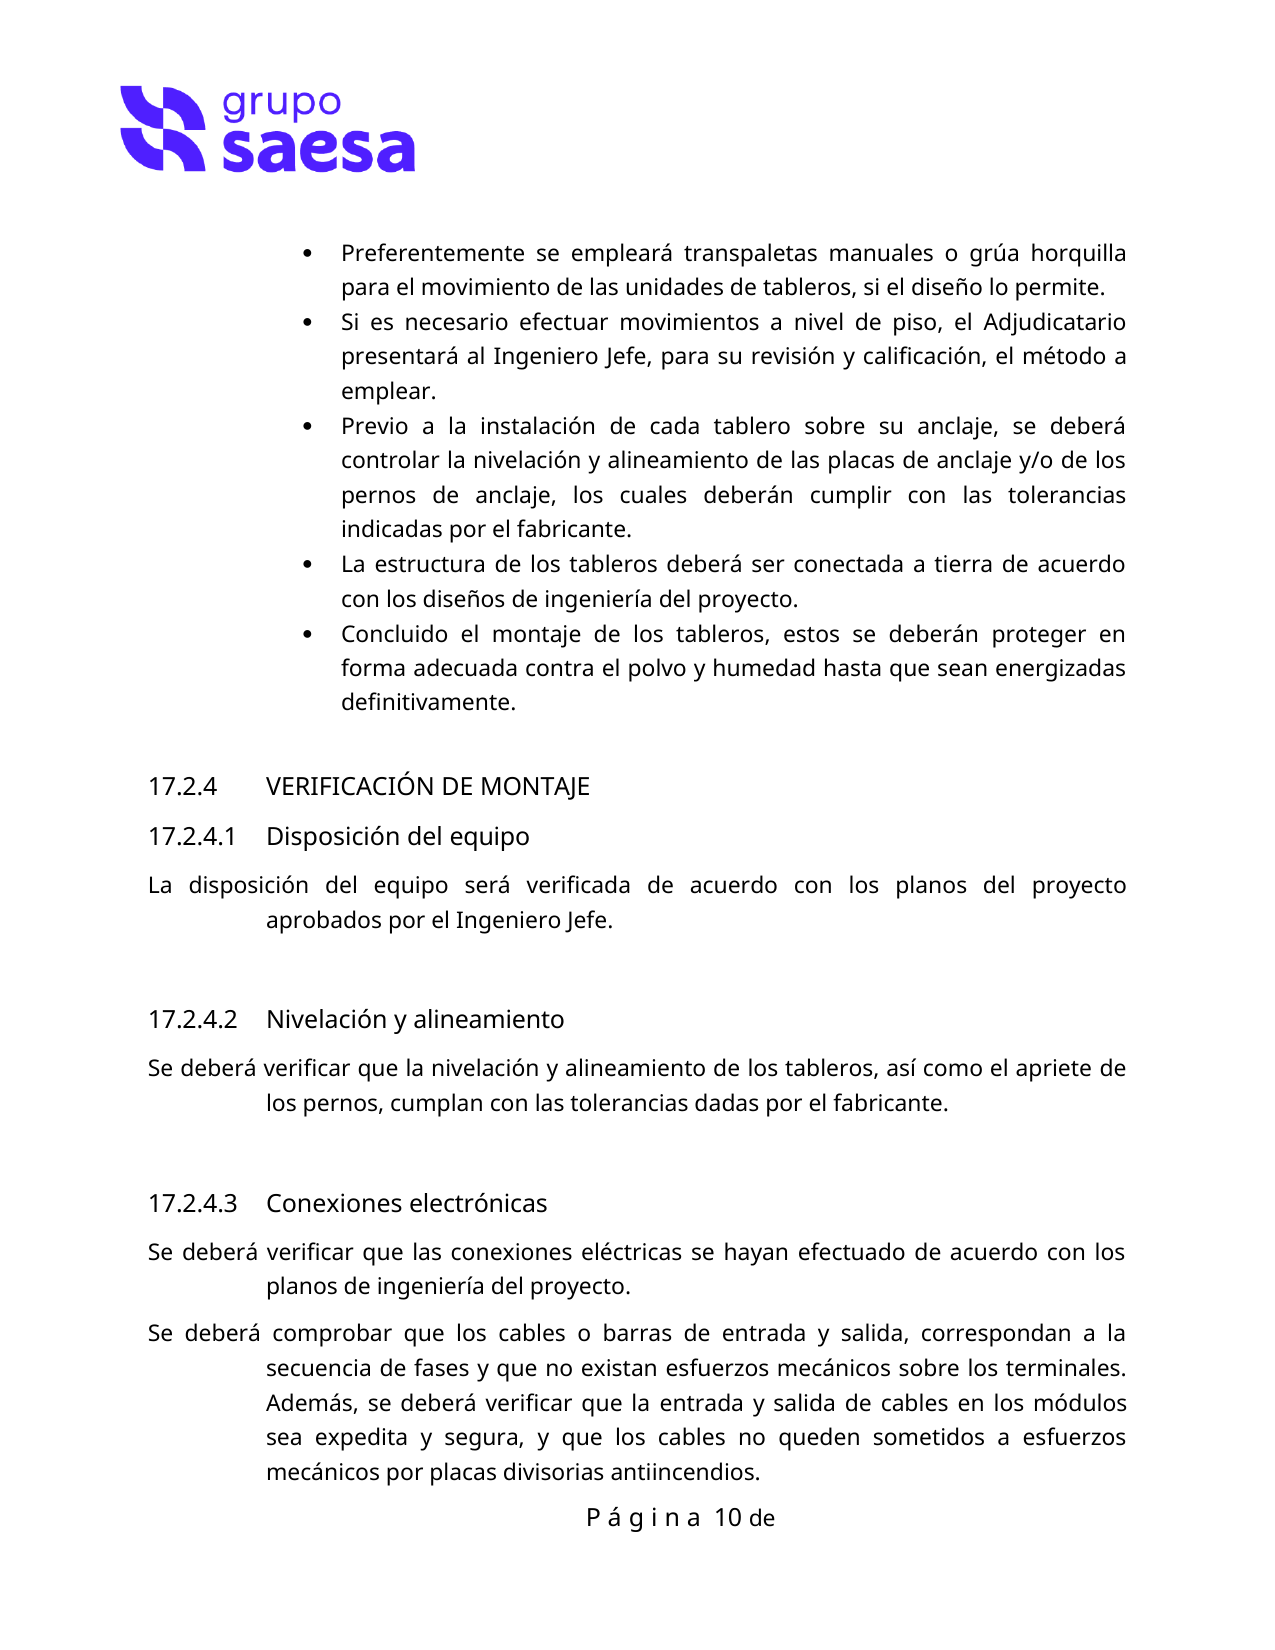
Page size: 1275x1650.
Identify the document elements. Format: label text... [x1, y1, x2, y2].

subtitle VERIFICACIÓN DE MONTAJE [148, 768, 1162, 802]
list La estructura de los tableros deberá ser conectada a tierra de acuerdo con los diseños de ingeniería del proyecto. [303, 548, 1127, 614]
list Previo a la instalación de cada tablero sobre su anclaje, se deberá controlar la nivelación y alineamiento de las placas de anclaje y/o de los pernos de anclaje, los cuales deberán cumplir con las tolerancias indicadas por el fabricante. [303, 410, 1127, 544]
text Se deberá verificar que la nivelación y alineamiento de los tableros, así como el apriete de los pernos, cumplan con las tolerancias dadas por el fabricante. [148, 1052, 1127, 1118]
picture [112, 79, 419, 175]
subtitle Nivelación y alineamiento [148, 1002, 1162, 1036]
text Se deberá verificar que las conexiones eléctricas se hayan efectuado de acuerdo con los planos de ingeniería del proyecto. [148, 1236, 1127, 1301]
subtitle Disposición del equipo [148, 819, 1162, 853]
list Preferentemente se empleará transpaletas manuales o grúa horquilla para el movimiento de las unidades de tableros, si el diseño lo permite. [303, 236, 1127, 302]
text Se deberá comprobar que los cables o barras de entrada y salida, correspondan a la secuencia de fases y que no existan esfuerzos mecánicos sobre los terminales. Además, se deberá verificar que la entrada y salida de cables en los módulos sea expedita y segura, y que los cables no queden sometidos a esfuerzos mecánicos por placas divisorias antiincendios. [148, 1317, 1127, 1487]
subtitle Conexiones electrónicas [148, 1185, 1162, 1219]
list Concluido el montaje de los tableros, estos se deberán proteger en forma adecuada contra el polvo y humedad hasta que sean energizadas definitivamente. [303, 618, 1127, 718]
text La disposición del equipo será verificada de acuerdo con los planos del proyecto aprobados por el Ingeniero Jefe. [148, 869, 1128, 935]
list Si es necesario efectuar movimientos a nivel de piso, el Adjudicatario presentará al Ingeniero Jefe, para su revisión y calificación, el método a emplear. [303, 306, 1128, 406]
